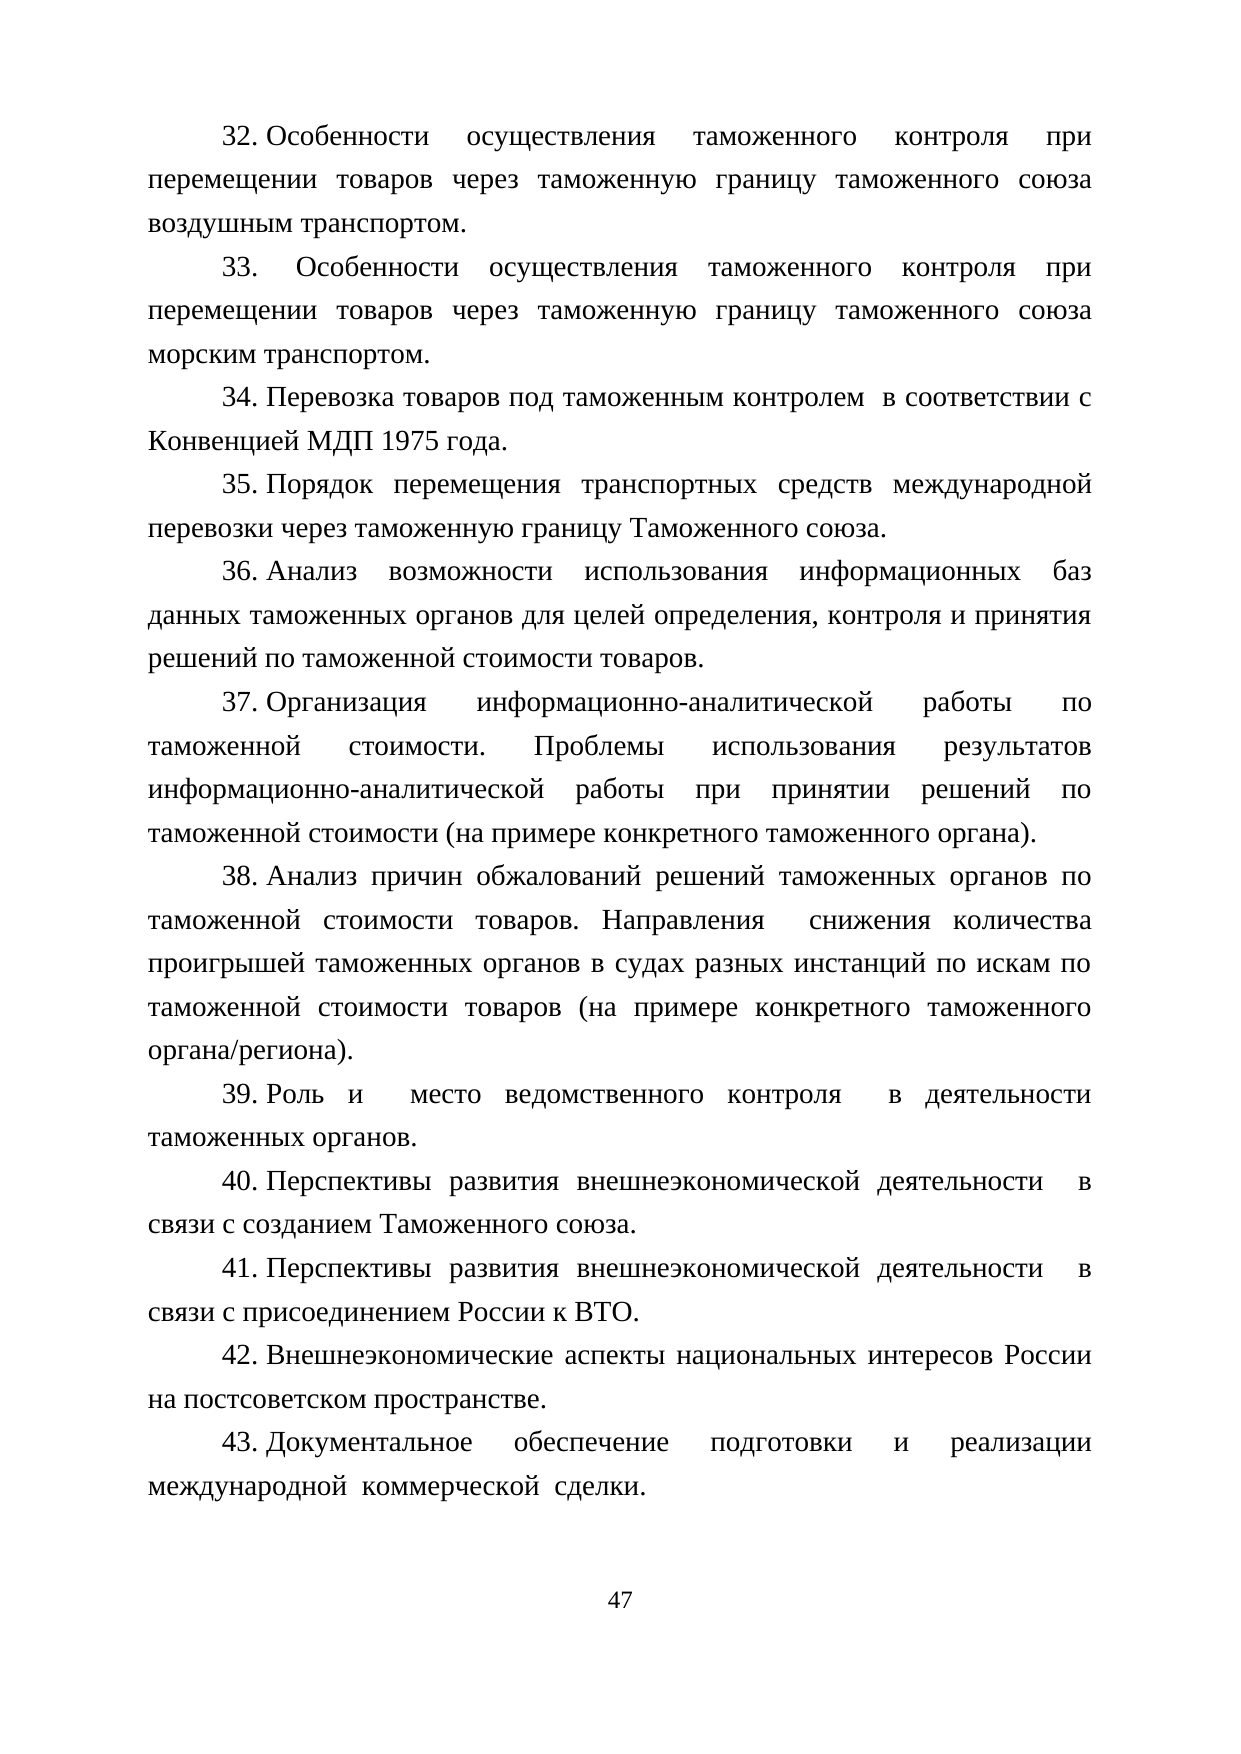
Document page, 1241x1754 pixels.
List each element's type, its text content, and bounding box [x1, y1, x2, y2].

list Порядок перемещения транспортных средств международной перевозки через таможенную границу Таможенного союза. [148, 466, 1092, 543]
list Анализ причин обжалований решений таможенных органов по таможенной стоимости товаров. Направления снижения количества проигрышей таможенных органов в судах разных инстанций по искам по таможенной стоимости товаров (на примере конкретного таможенного органа/региона). [148, 858, 1092, 1066]
list Анализ возможности использования информационных баз данных таможенных органов для целей определения, контроля и принятия решений по таможенной стоимости товаров. [148, 553, 1092, 674]
list Перспективы развития внешнеэкономической деятельности в связи с созданием Таможенного союза. [148, 1163, 1092, 1240]
list Перспективы развития внешнеэкономической деятельности в связи с присоединением России к ВТО. [148, 1250, 1092, 1327]
list Роль и место ведомственного контроля в деятельности таможенных органов. [148, 1076, 1092, 1153]
list Особенности осуществления таможенного контроля при перемещении товаров через таможенную границу таможенного союза воздушным транспортом. [148, 118, 1092, 239]
list Документальное обеспечение подготовки и реализации международной коммерческой сделки. [148, 1424, 1092, 1501]
list Организация информационно-аналитической работы по таможенной стоимости. Проблемы использования результатов информационно-аналитической работы при принятии решений по таможенной стоимости (на примере конкретного таможенного органа). [148, 684, 1092, 848]
list Внешнеэкономические аспекты национальных интересов России на постсоветском пространстве. [148, 1337, 1092, 1414]
list Особенности осуществления таможенного контроля при перемещении товаров через таможенную границу таможенного союза морским транспортом. [148, 249, 1092, 369]
list Перевозка товаров под таможенным контролем в соответствии с Конвенцией МДП 1975 года. [148, 379, 1092, 456]
